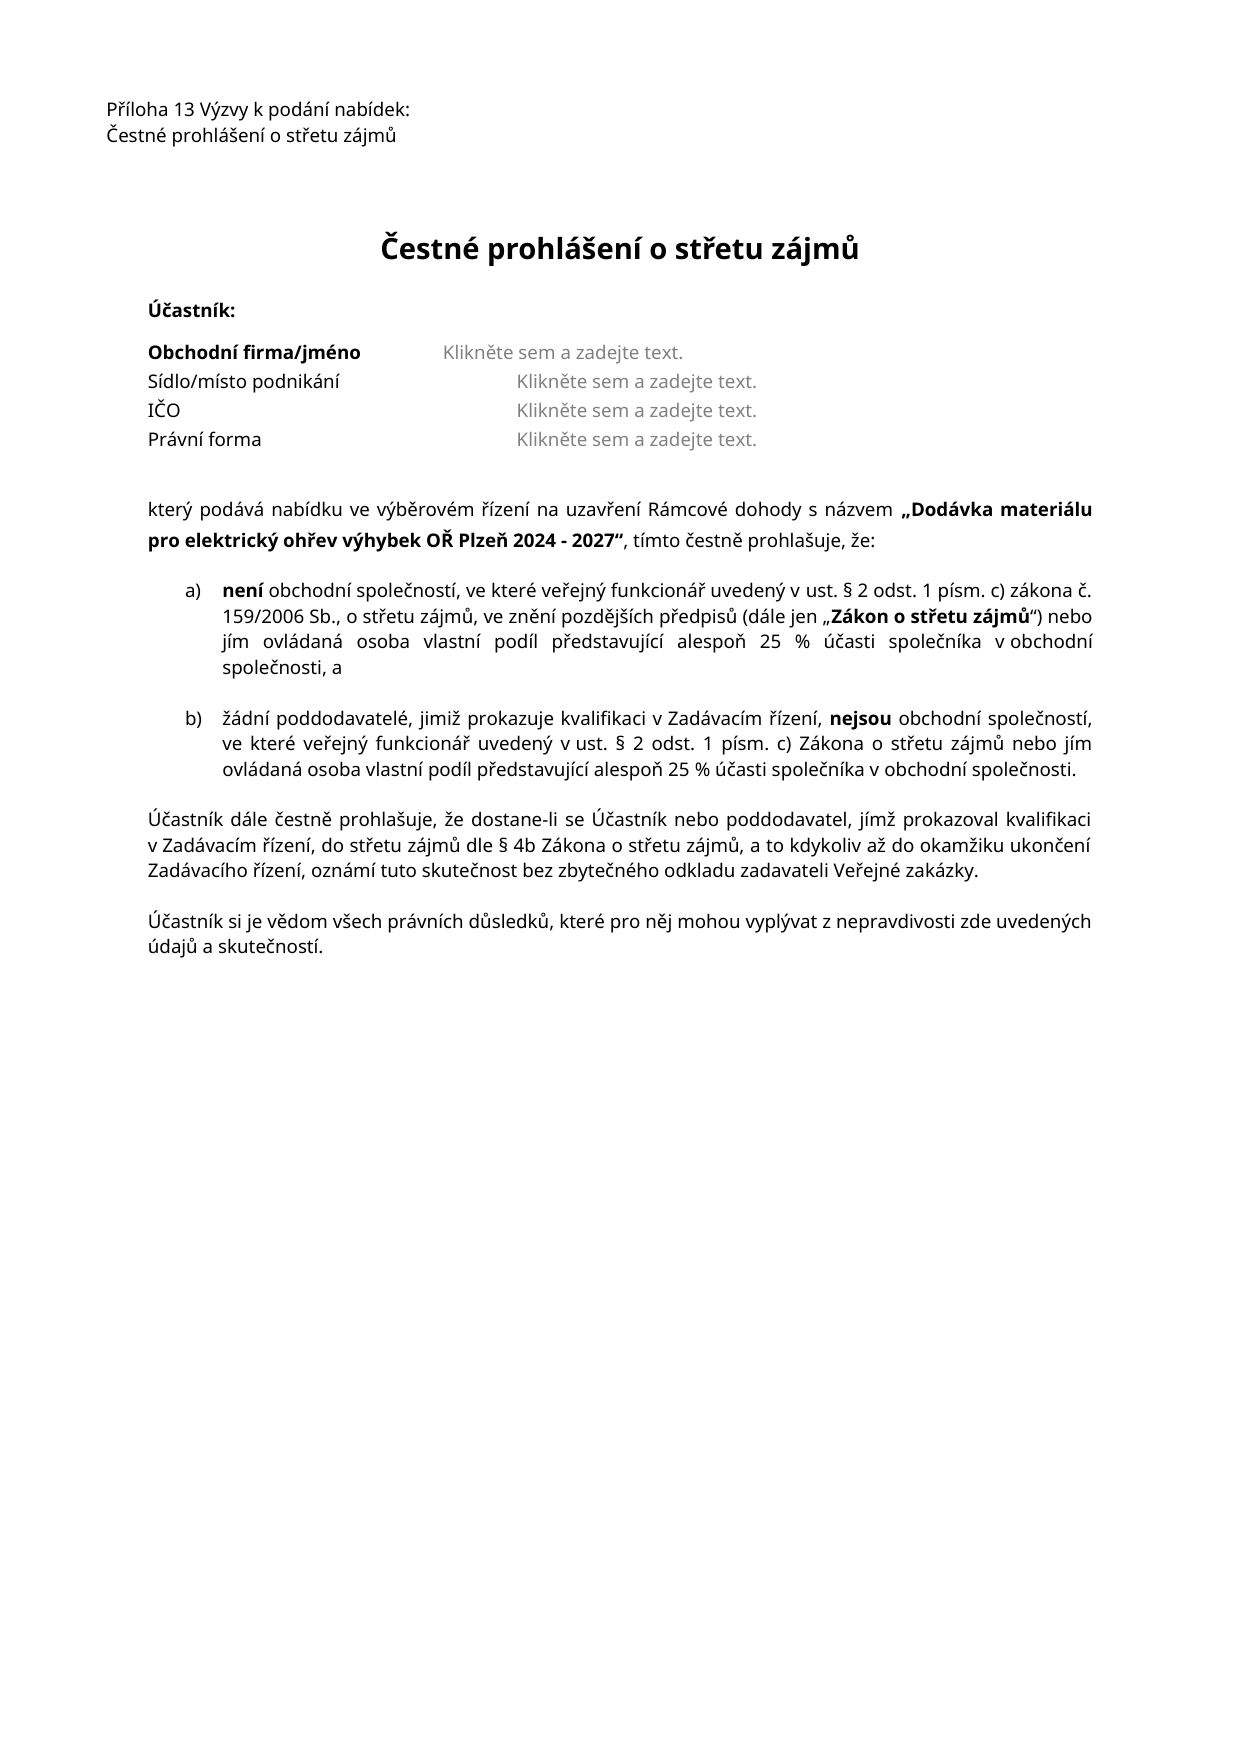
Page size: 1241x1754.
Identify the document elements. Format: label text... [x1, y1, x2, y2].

text Obchodní firma/jméno [148, 336, 1093, 365]
text Právní forma [148, 423, 1093, 452]
title Čestné prohlášení o střetu zájmů [148, 228, 1093, 268]
text Účastník: [148, 293, 1093, 324]
text Účastník si je vědom všech právních důsledků, které pro něj mohou vyplývat z nepravdivosti zde uvedených údajů a skutečností. [148, 908, 1093, 959]
list není obchodní společností, ve které veřejný funkcionář uvedený v ust. § 2 odst. 1 písm. c) zákona č. 159/2006 Sb., o střetu zájmů, ve znění pozdějších předpisů (dále jen „Zákon o střetu zájmů“) nebo jím ovládaná osoba vlastní podíl představující alespoň 25 % účasti společníka v obchodní společnosti, a [185, 578, 1093, 680]
text Sídlo/místo podnikání [148, 365, 1093, 394]
text IČO [148, 394, 1093, 423]
list žádní poddodavatelé, jimiž prokazuje kvalifikaci v Zadávacím řízení, nejsou obchodní společností, ve které veřejný funkcionář uvedený v ust. § 2 odst. 1 písm. c) Zákona o střetu zájmů nebo jím ovládaná osoba vlastní podíl představující alespoň 25 % účasti společníka v obchodní společnosti. [185, 705, 1093, 781]
text Účastník dále čestně prohlašuje, že dostane-li se Účastník nebo poddodavatel, jímž prokazoval kvalifikaci v Zadávacím řízení, do střetu zájmů dle § 4b Zákona o střetu zájmů, a to kdykoliv až do okamžiku ukončení Zadávacího řízení, oznámí tuto skutečnost bez zbytečného odkladu zadavateli Veřejné zakázky. [148, 806, 1093, 883]
text který podává nabídku ve výběrovém řízení na uzavření Rámcové dohody s názvem „Dodávka materiálu pro elektrický ohřev výhybek OŘ Plzeň 2024 - 2027“, tímto čestně prohlašuje, že: [148, 490, 1093, 553]
